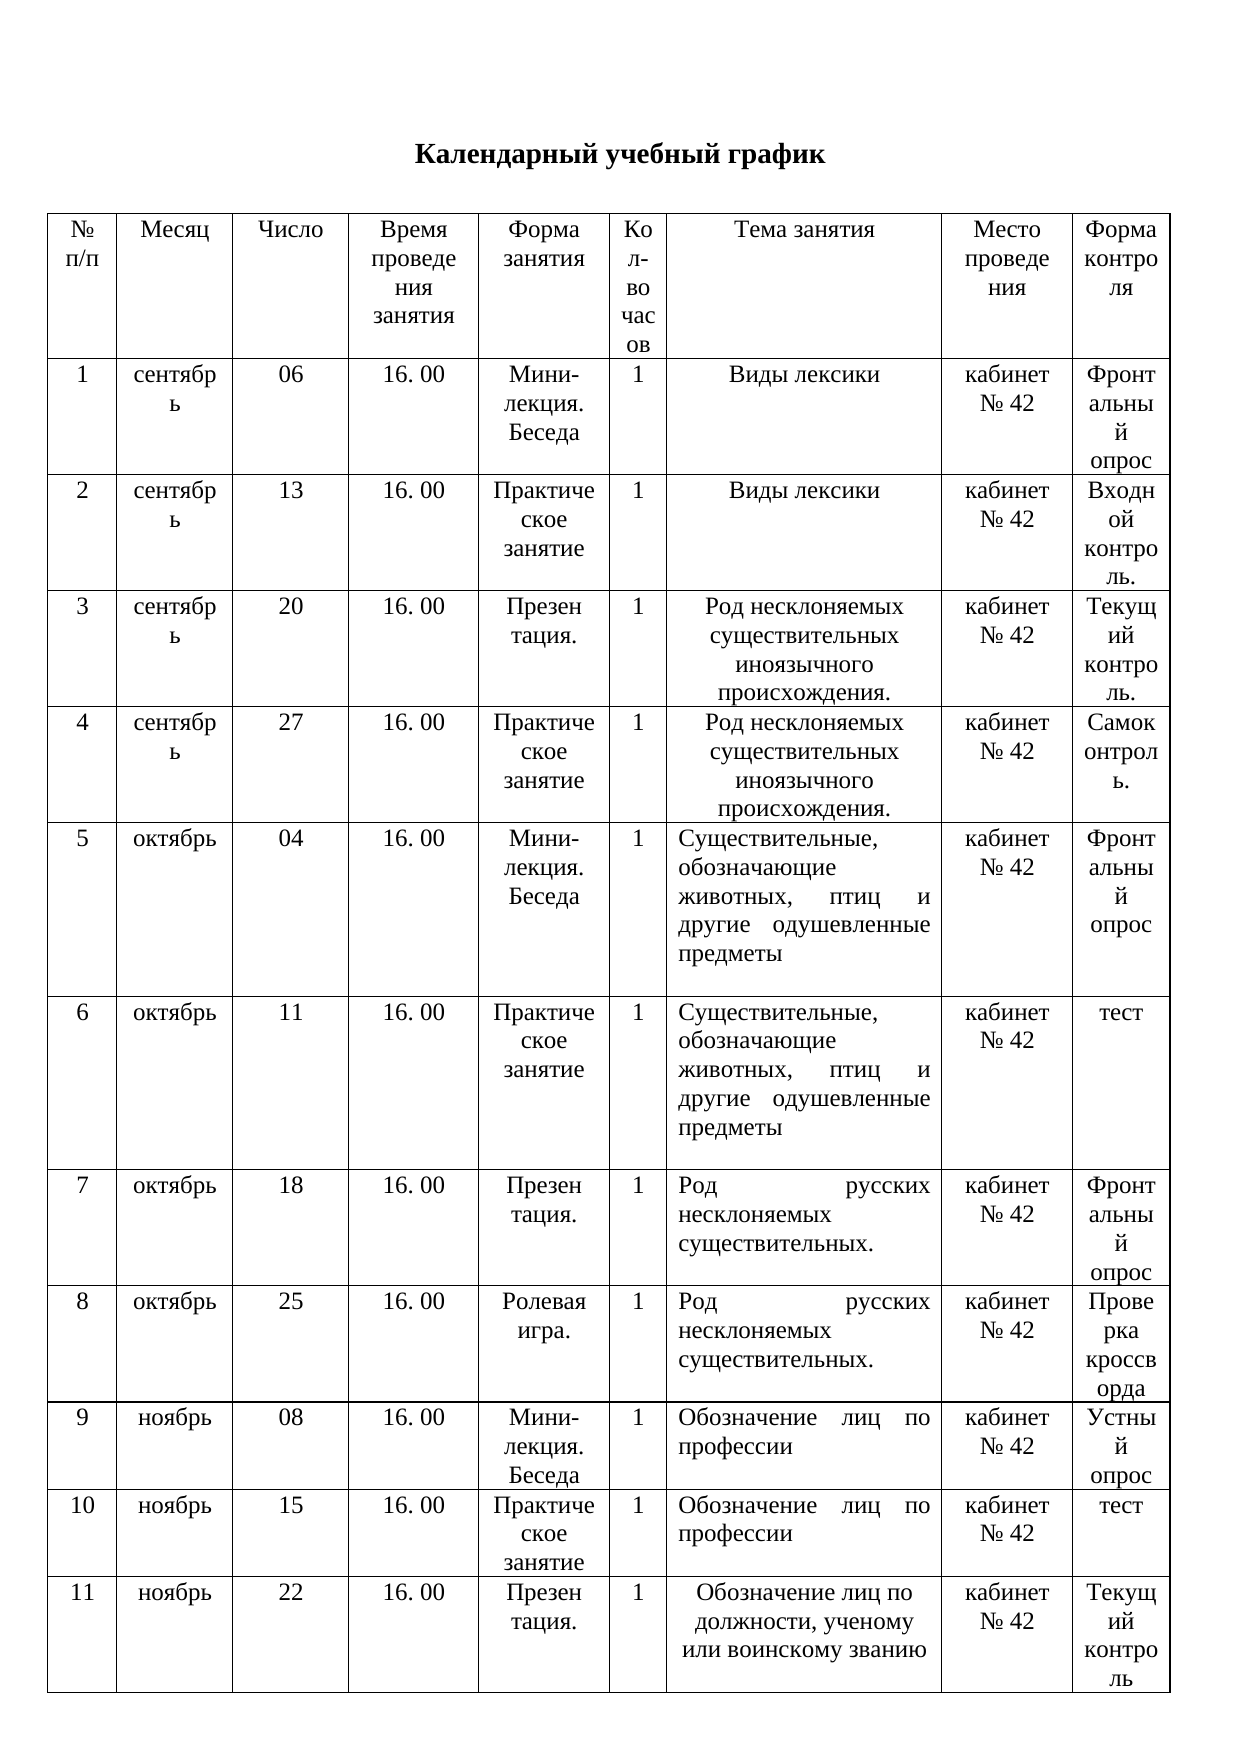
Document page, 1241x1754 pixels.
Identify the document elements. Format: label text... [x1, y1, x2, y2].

table_cell Фронтальный опрос [1073, 359, 1169, 474]
table_cell 15 [233, 1490, 348, 1576]
table_cell 1 [610, 591, 666, 706]
table_cell 8 [48, 1286, 116, 1401]
table_cell 22 [233, 1577, 348, 1692]
table_cell 9 [48, 1403, 116, 1489]
table_cell кабинет № 42 [942, 707, 1072, 822]
table_cell 1 [610, 1577, 666, 1692]
table_cell ноябрь [117, 1490, 232, 1576]
table_cell 27 [233, 707, 348, 822]
table_cell 16. 00 [349, 1170, 478, 1285]
table_header Место проведе ния [942, 214, 1072, 358]
table_cell 1 [610, 475, 666, 590]
table_cell ноябрь [117, 1403, 232, 1489]
table_cell 16. 00 [349, 359, 478, 474]
table_cell 1 [610, 823, 666, 996]
table_cell Самоконтроль. [1073, 707, 1169, 822]
table_cell кабинет № 42 [942, 997, 1072, 1169]
table_cell октябрь [117, 997, 232, 1169]
table_cell 16. 00 [349, 997, 478, 1169]
table_cell сентябрь [117, 707, 232, 822]
table_cell Устный опрос [1073, 1403, 1169, 1489]
table_cell Ролевая игра. [479, 1286, 609, 1401]
table_cell 04 [233, 823, 348, 996]
table_cell кабинет № 42 [942, 475, 1072, 590]
table_cell сентябрь [117, 475, 232, 590]
table_cell Входной контроль. [1073, 475, 1169, 590]
table_cell Мини-лекция. Беседа [479, 359, 609, 474]
table_header № п/п [48, 214, 116, 358]
table_cell 3 [48, 591, 116, 706]
table_cell кабинет № 42 [942, 591, 1072, 706]
table_cell 16. 00 [349, 1286, 478, 1401]
table_cell тест [1073, 997, 1169, 1169]
table_header Месяц [117, 214, 232, 358]
table_cell Мини-лекция. Беседа [479, 1403, 609, 1489]
table_cell 7 [48, 1170, 116, 1285]
table_cell 1 [610, 1403, 666, 1489]
table_cell 16. 00 [349, 475, 478, 590]
table_cell 10 [48, 1490, 116, 1576]
table_cell Текущий контроль. [1073, 591, 1169, 706]
text Календарный учебный график [59, 136, 1181, 170]
table_header Кол-во часов [610, 214, 666, 358]
table_cell кабинет № 42 [942, 1170, 1072, 1285]
table_cell Практическое занятие [479, 997, 609, 1169]
table_cell 4 [48, 707, 116, 822]
table_cell Мини-лекция. Беседа [479, 823, 609, 996]
table_cell 5 [48, 823, 116, 996]
table_cell 25 [233, 1286, 348, 1401]
table_cell Презен тация. [479, 1170, 609, 1285]
table_cell октябрь [117, 1170, 232, 1285]
table_cell Род русских несклоняемых существительных. [667, 1170, 941, 1285]
table_cell 16. 00 [349, 591, 478, 706]
table_cell 18 [233, 1170, 348, 1285]
table_cell 06 [233, 359, 348, 474]
table_cell 16. 00 [349, 1577, 478, 1692]
table_cell кабинет № 42 [942, 1286, 1072, 1401]
table_cell Текущий контроль [1073, 1577, 1169, 1692]
table_cell 6 [48, 997, 116, 1169]
table_cell Виды лексики [667, 359, 941, 474]
table_cell Презен тация. [479, 1577, 609, 1692]
table_cell 2 [48, 475, 116, 590]
table_cell ноябрь [117, 1577, 232, 1692]
table_cell 16. 00 [349, 1403, 478, 1489]
table_cell 16. 00 [349, 823, 478, 996]
table_cell Практическое занятие [479, 475, 609, 590]
table_cell 1 [610, 1170, 666, 1285]
table_cell октябрь [117, 1286, 232, 1401]
table_cell 11 [233, 997, 348, 1169]
table_cell 16. 00 [349, 1490, 478, 1576]
table_cell сентябрь [117, 359, 232, 474]
table_cell 1 [48, 359, 116, 474]
table_cell кабинет № 42 [942, 823, 1072, 996]
table_cell сентябрь [117, 591, 232, 706]
table_cell Существительные, обозначающие животных, птиц и другие одушевленные предметы [667, 997, 941, 1169]
table_cell Фронтальный опрос [1073, 823, 1169, 996]
table_cell 08 [233, 1403, 348, 1489]
table_cell Практическое занятие [479, 1490, 609, 1576]
table_cell 11 [48, 1577, 116, 1692]
table_cell Обозначение лиц по профессии [667, 1490, 941, 1576]
table_cell 13 [233, 475, 348, 590]
table_cell кабинет № 42 [942, 1490, 1072, 1576]
table_cell Обозначение лиц по профессии [667, 1403, 941, 1489]
table_header Время проведе ния занятия [349, 214, 478, 358]
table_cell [667, 1577, 941, 1692]
table_cell октябрь [117, 823, 232, 996]
table_cell 20 [233, 591, 348, 706]
table_cell Проверка кроссворда [1073, 1286, 1169, 1401]
table_cell Практическое занятие [479, 707, 609, 822]
table_header Число [233, 214, 348, 358]
table_cell тест [1073, 1490, 1169, 1576]
table_cell Род несклоняемых существительных иноязычного происхождения. [667, 707, 941, 822]
table_cell 1 [610, 1490, 666, 1576]
table_cell Презен тация. [479, 591, 609, 706]
table_cell 1 [610, 1286, 666, 1401]
table_cell кабинет № 42 [942, 1577, 1072, 1692]
table_cell кабинет № 42 [942, 359, 1072, 474]
table_header Тема занятия [667, 214, 941, 358]
table_cell кабинет № 42 [942, 1403, 1072, 1489]
table_cell Фронтальный опрос [1073, 1170, 1169, 1285]
table_cell 1 [610, 997, 666, 1169]
table_cell Род несклоняемых существительных иноязычного происхождения. [667, 591, 941, 706]
table_cell 16. 00 [349, 707, 478, 822]
table_cell Существительные, обозначающие животных, птиц и другие одушевленные предметы [667, 823, 941, 996]
table_cell 1 [610, 707, 666, 822]
table_cell 1 [610, 359, 666, 474]
table_cell Виды лексики [667, 475, 941, 590]
table_cell Род русских несклоняемых существительных. [667, 1286, 941, 1401]
table_header Форма контроля [1073, 214, 1169, 358]
table_header Форма занятия [479, 214, 609, 358]
